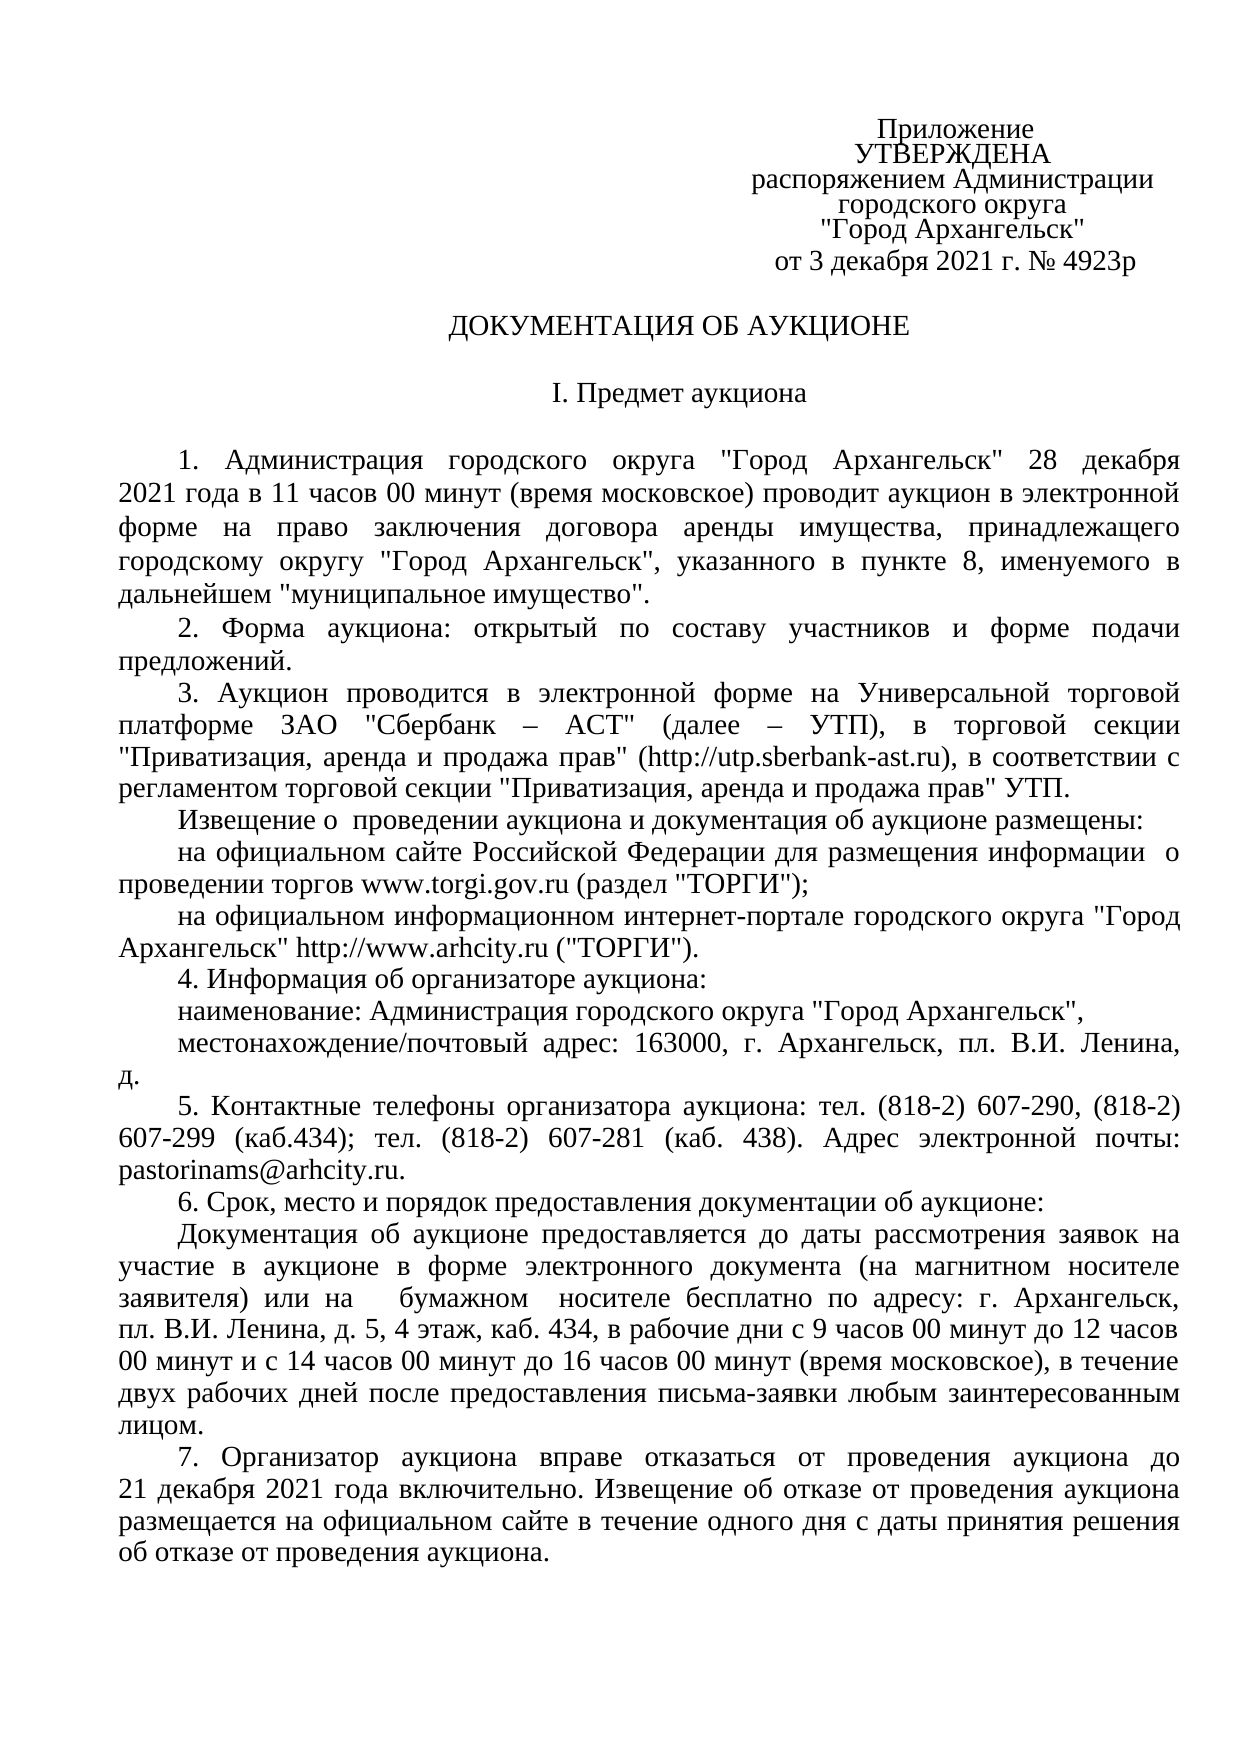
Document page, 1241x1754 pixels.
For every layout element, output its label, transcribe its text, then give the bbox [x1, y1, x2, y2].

text УТВЕРЖДЕНА [723, 143, 1181, 168]
text 2. Форма аукциона: открытый по составу участников и форме подачи предложений. [118, 610, 1181, 677]
text 5. Контактные телефоны организатора аукциона: тел. (818-2) 607-290, (818-2) 607-299 (каб.434); тел. (818-2) 607-281 (каб. 438). Адрес электронной почты: pastorinams@arhcity.ru. [118, 1090, 1181, 1186]
text 3. Аукцион проводится в электронной форме на Универсальной торговой платформе ЗАО "Сбербанк – АСТ" (далее – УТП), в торговой секции "Приватизация, аренда и продажа прав" (http://utp.sberbank-ast.ru), в соответствии с регламентом торговой секции "Приватизация, аренда и продажа прав" УТП. [118, 677, 1181, 804]
text наименование: Администрация городского округа "Город Архангельск", [118, 995, 1181, 1027]
text "Город Архангельск" [723, 218, 1181, 243]
text 1. Администрация городского округа "Город Архангельск" 28 декабря 2021 года в 11 часов 00 минут (время московское) проводит аукцион в электронной форме на право заключения договора аренды имущества, принадлежащего городскому округу "Город Архангельск", указанного в пункте 8, именуемого в дальнейшем "муниципальное имущество". [118, 442, 1181, 610]
text распоряжением Администрации [723, 168, 1181, 193]
text I. Предмет аукциона [118, 375, 1181, 408]
text городского округа [723, 193, 1181, 218]
text 4. Информация об организаторе аукциона: [118, 963, 1181, 995]
text на официальном информационном интернет-портале городского округа "Город Архангельск" http://www.arhcity.ru ("ТОРГИ"). [118, 899, 1181, 963]
text ДОКУМЕНТАЦИЯ ОБ АУКЦИОНЕ [118, 308, 1181, 341]
text от 3 декабря 2021 г. № 4923р [118, 243, 1181, 277]
text местонахождение/почтовый адрес: 163000, г. Архангельск, пл. В.И. Ленина, д. [118, 1027, 1181, 1090]
text на официальном сайте Российской Федерации для размещения информации о проведении торгов www.torgi.gov.ru (раздел "ТОРГИ"); [118, 836, 1181, 899]
text 7. Организатор аукциона вправе отказаться от проведения аукциона до 21 декабря 2021 года включительно. Извещение об отказе от проведения аукциона размещается на официальном сайте в течение одного дня с даты принятия решения об отказе от проведения аукциона. [118, 1441, 1181, 1568]
text Извещение о проведении аукциона и документация об аукционе размещены: [118, 804, 1181, 836]
text Документация об аукционе предоставляется до даты рассмотрения заявок на участие в аукционе в форме электронного документа (на магнитном носителе заявителя) или на бумажном носителе бесплатно по адресу: г. Архангельск, пл. В.И. Ленина, д. 5, 4 этаж, каб. 434, в рабочие дни с 9 часов 00 минут до 12 часов 00 минут и с 14 часов 00 минут до 16 часов 00 минут (время московское), в течение двух рабочих дней после предоставления письма-заявки любым заинтересованным лицом. [118, 1218, 1181, 1441]
text 6. Срок, место и порядок предоставления документации об аукционе: [118, 1186, 1181, 1218]
text Приложение [723, 118, 1181, 143]
